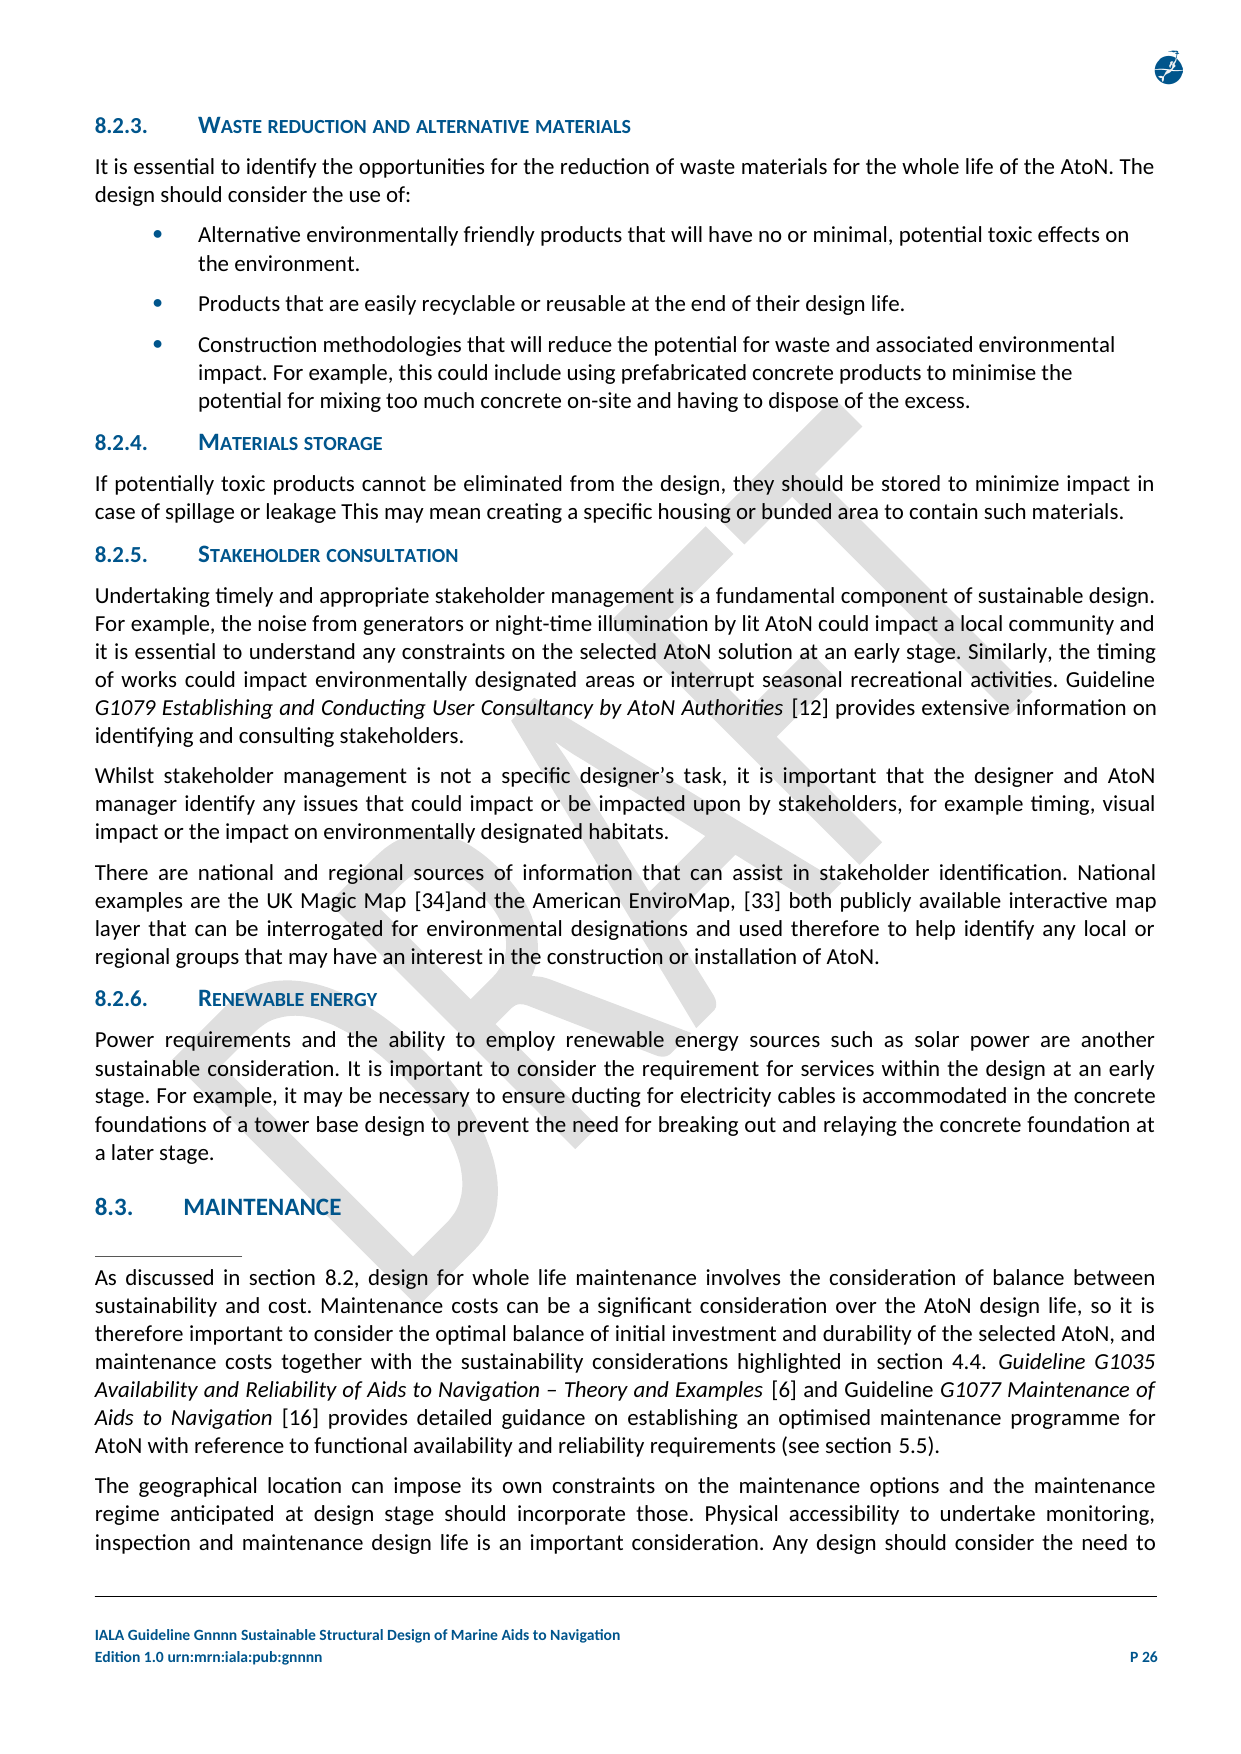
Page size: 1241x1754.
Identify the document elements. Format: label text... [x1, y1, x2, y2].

list Power requirements and the ability to employ renewable energy sources such as solar power are another sustainable consideration. It is important to consider the requirement for services within the design at an early stage. For example, it may be necessary to ensure ducting for electricity cables is accommodated in the concrete foundations of a tower base design to prevent the need for breaking out and relaying the concrete foundation at a later stage. [94, 1026, 1157, 1166]
list There are national and regional sources of information that can assist in stakeholder identification. National examples are the UK Magic Map [34]and the American EnviroMap, [33] both publicly available interactive map layer that can be interrogated for environmental designations and used therefore to help identify any local or regional groups that may have an interest in the construction or installation of AtoN. [94, 858, 1157, 970]
subtitle Waste reduction and alternative materials [94, 109, 1069, 139]
text It is essential to identify the opportunities for the reduction of waste materials for the whole life of the AtoN. The design should consider the use of: [94, 152, 1157, 208]
subtitle Stakeholder consultation [94, 538, 1069, 568]
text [94, 1472, 1157, 1556]
text Construction methodologies that will reduce the potential for waste and associated environmental impact. For example, this could include using prefabricated concrete products to minimise the potential for mixing too much concrete on-site and having to dispose of the excess. [153, 330, 1157, 414]
list If potentially toxic products cannot be eliminated from the design, they should be stored to minimize impact in case of spillage or leakage This may mean creating a specific housing or bunded area to contain such materials. [94, 469, 1157, 525]
subtitle Maintenance [94, 1191, 1157, 1221]
subtitle Materials storage [94, 426, 1069, 457]
picture [1123, 0, 1241, 119]
text Alternative environmentally friendly products that will have no or minimal, potential toxic effects on the environment. [153, 221, 1157, 277]
list Whilst stakeholder management is not a specific designer’s task, it is important that the designer and AtoN manager identify any issues that could impact or be impacted upon by stakeholders, for example timing, visual impact or the impact on environmentally designated habitats. [94, 761, 1157, 846]
text Products that are easily recyclable or reusable at the end of their design life. [153, 289, 1157, 317]
list Undertaking timely and appropriate stakeholder management is a fundamental component of sustainable design. For example, the noise from generators or night-time illumination by lit AtoN could impact a local community and it is essential to understand any constraints on the selected AtoN solution at an early stage. Similarly, the timing of works could impact environmentally designated areas or interrupt seasonal recreational activities. Guideline G1079 Establishing and Conducting User Consultancy by AtoN Authorities [12] provides extensive information on identifying and consulting stakeholders. [94, 581, 1157, 749]
subtitle Renewable energy [94, 983, 1069, 1013]
text As discussed in section 8.2, design for whole life maintenance involves the consideration of balance between sustainability and cost. Maintenance costs can be a significant consideration over the AtoN design life, so it is therefore important to consider the optimal balance of initial investment and durability of the selected AtoN, and maintenance costs together with the sustainability considerations highlighted in section 4.4. Guideline G1035 Availability and Reliability of Aids to Navigation – Theory and Examples [6] and Guideline G1077 Maintenance of Aids to Navigation [16] provides detailed guidance on establishing an optimised maintenance programme for AtoN with reference to functional availability and reliability requirements (see section 5.2). [94, 1263, 1157, 1459]
